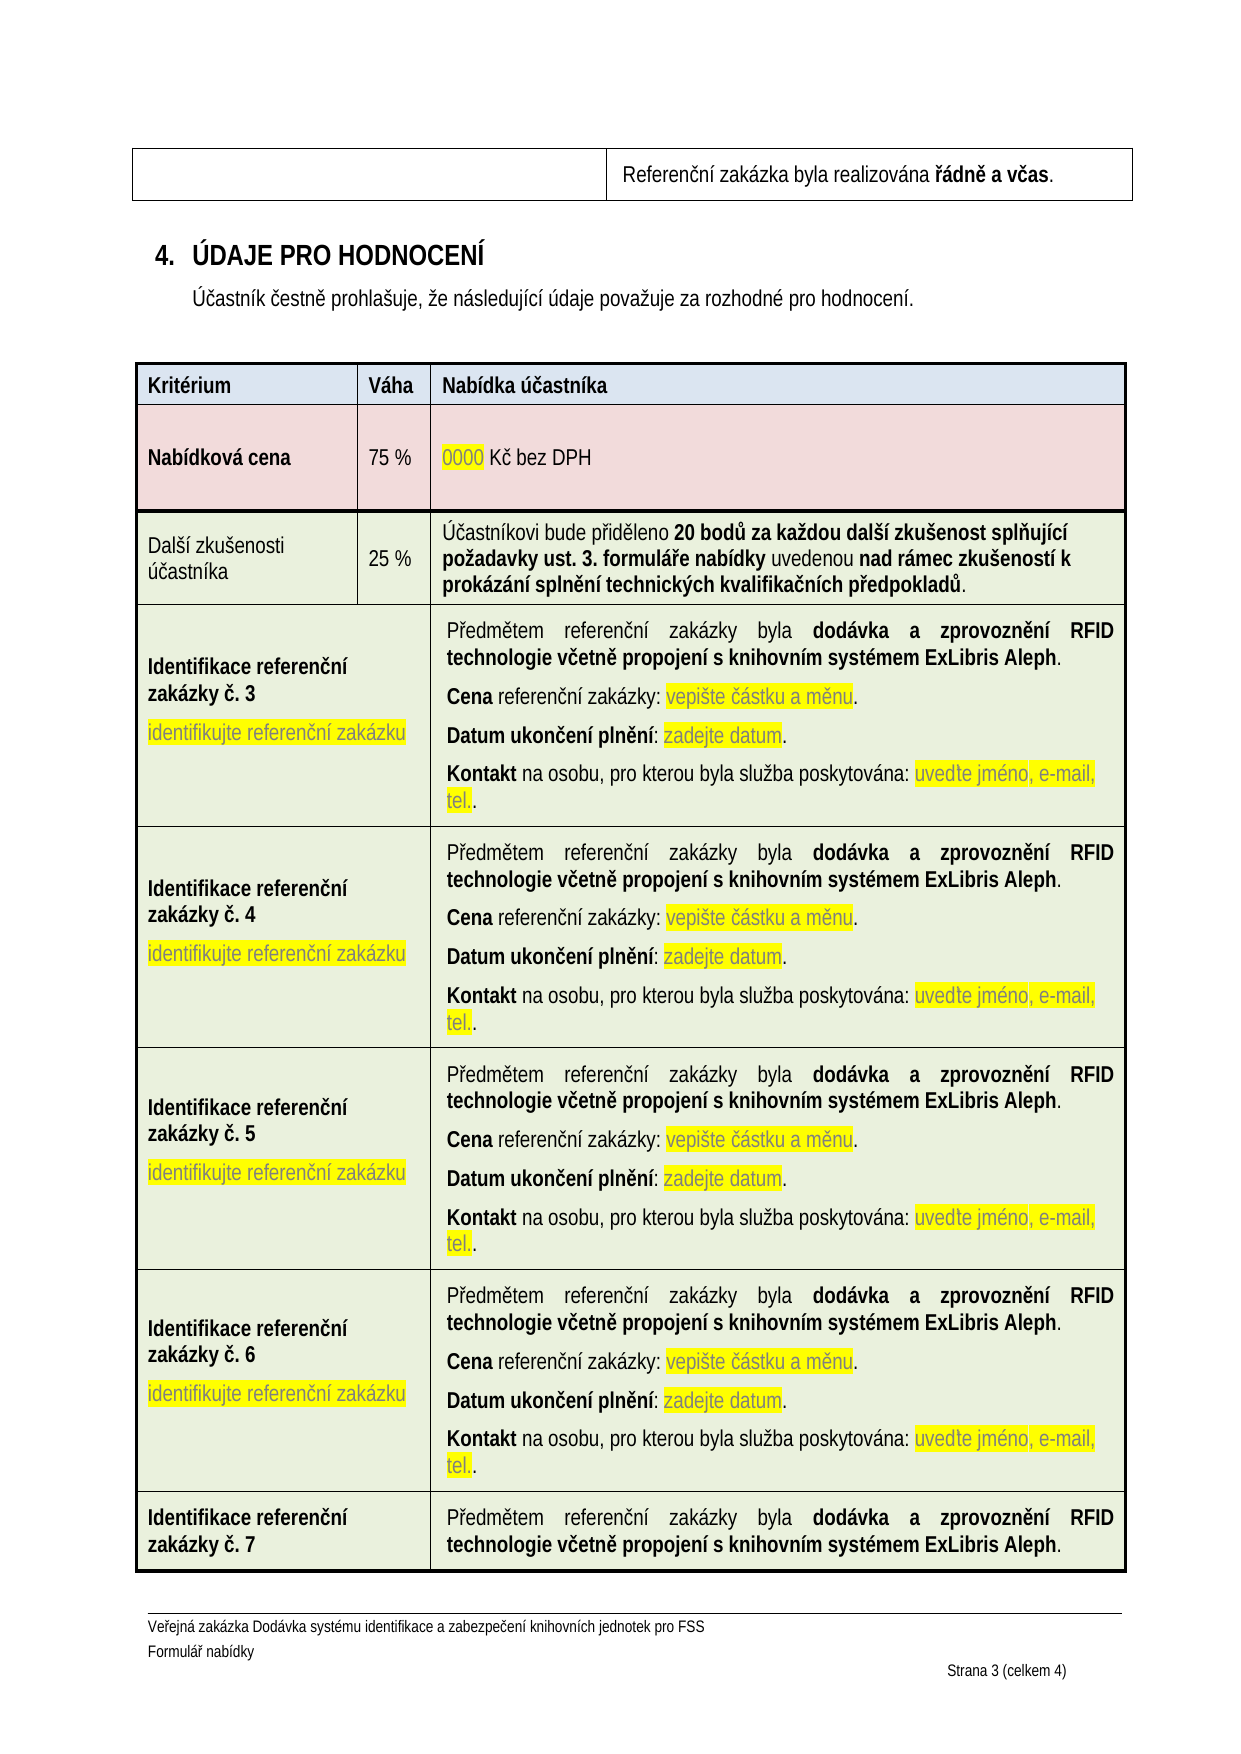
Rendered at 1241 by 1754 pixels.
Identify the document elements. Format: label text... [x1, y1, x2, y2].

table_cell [133, 149, 606, 200]
table_cell % [358, 405, 430, 509]
table_cell Kč bez DPH [431, 405, 1124, 509]
table_cell Identifikace referenční zakázky č. 5 [138, 1048, 430, 1269]
table_cell Identifikace referenční zakázky č. 6 [138, 1270, 430, 1491]
table_header Nabídka účastníka [431, 365, 1124, 404]
table_cell % [358, 513, 430, 604]
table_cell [607, 149, 1132, 200]
table_cell Účastníkovi bude přiděleno 20 bodů za každou další zkušenost splňující požadavky ust. 3. formuláře nabídky uvedenou nad rámec zkušeností k prokázání splnění technických kvalifikačních předpokladů. [431, 513, 1124, 604]
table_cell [138, 1492, 430, 1569]
subtitle údaje pro hodnocení [155, 238, 1122, 272]
table_cell Identifikace referenční zakázky č. 4 [138, 827, 430, 1047]
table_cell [431, 1492, 1124, 1569]
table_header Váha [358, 365, 430, 404]
table_cell Nabídková cena [138, 405, 357, 509]
table_cell Identifikace referenční zakázky č. 3 [138, 605, 430, 826]
text Účastník čestně prohlašuje, že následující údaje považuje za rozhodné pro hodnocení. [192, 284, 1122, 311]
table_header Kritérium [138, 365, 357, 404]
